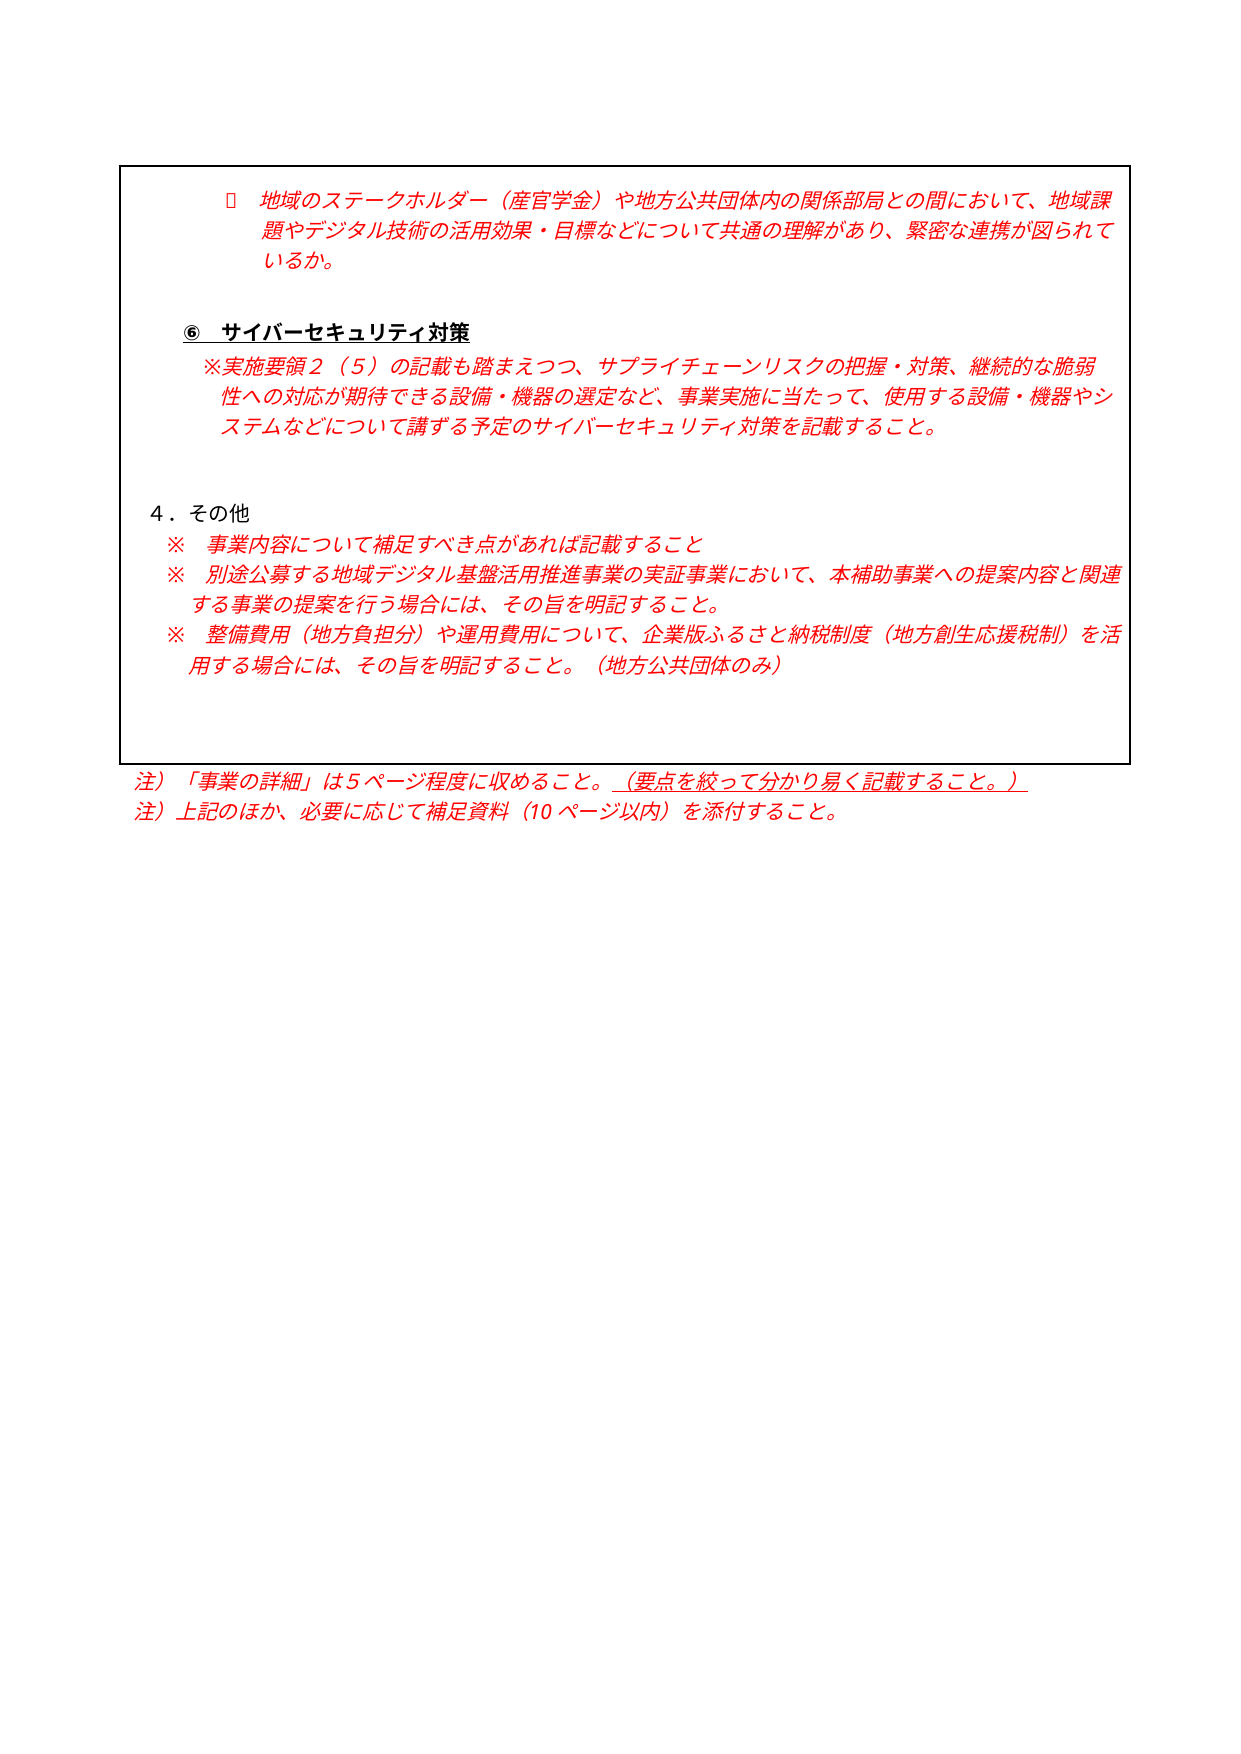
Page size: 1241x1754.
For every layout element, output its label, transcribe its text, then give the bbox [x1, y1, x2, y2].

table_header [121, 167, 1129, 763]
text 注）「事業の詳細」は５ページ程度に収めること。（要点を絞って分かり易く記載すること。） 注）上記のほか、必要に応じて補足資料（10ページ以内）を添付すること。 [133, 765, 1128, 825]
